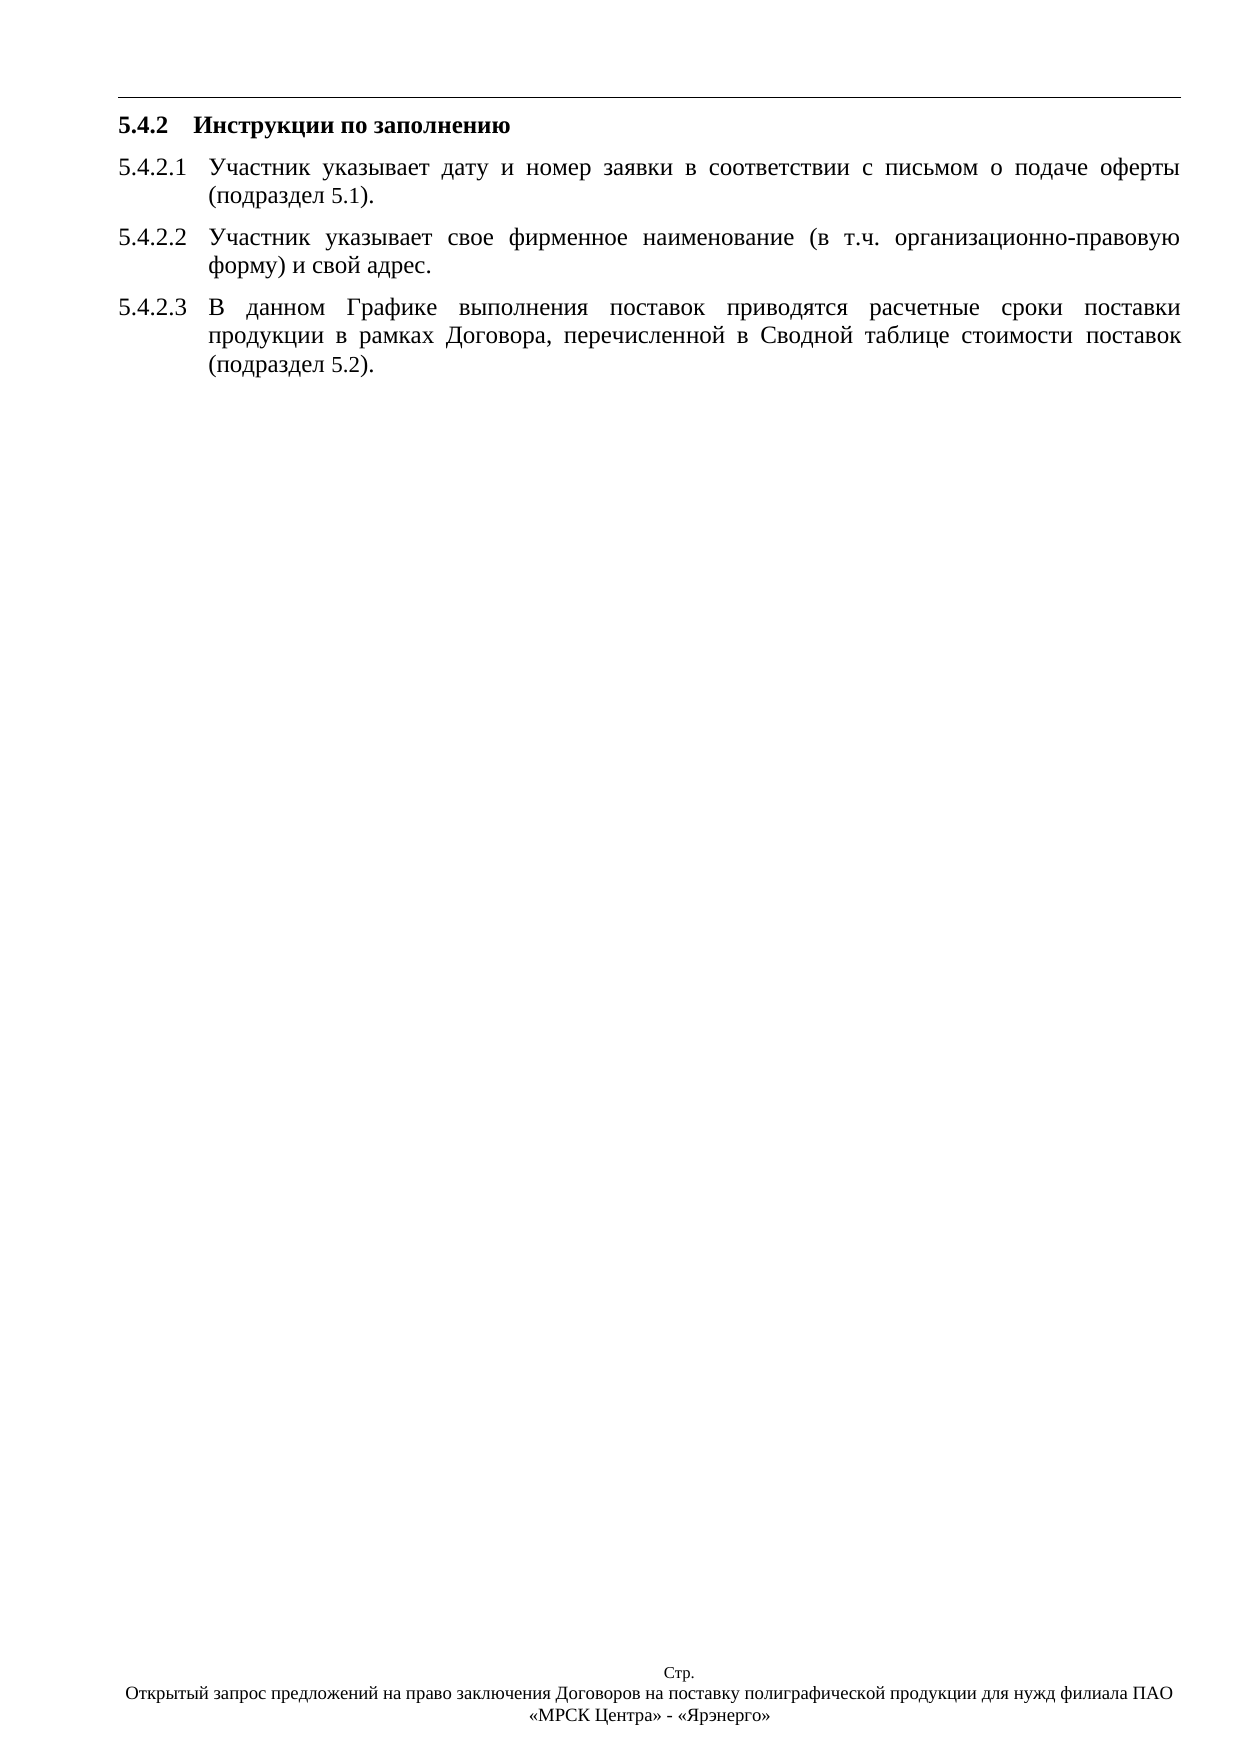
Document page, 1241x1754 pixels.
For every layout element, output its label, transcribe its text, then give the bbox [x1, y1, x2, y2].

list Участник указывает дату и номер заявки в соответствии с письмом о подаче оферты (подраздел 5.1). [118, 152, 1181, 209]
list В данном Графике выполнения поставок приводятся расчетные сроки поставки продукции в рамках Договора, перечисленной в Сводной таблице стоимости поставок (подраздел 5.2). [118, 292, 1181, 378]
list Участник указывает свое фирменное наименование (в т.ч. организационно-правовую форму) и свой адрес. [118, 222, 1181, 279]
subtitle Инструкции по заполнению [118, 111, 1181, 139]
